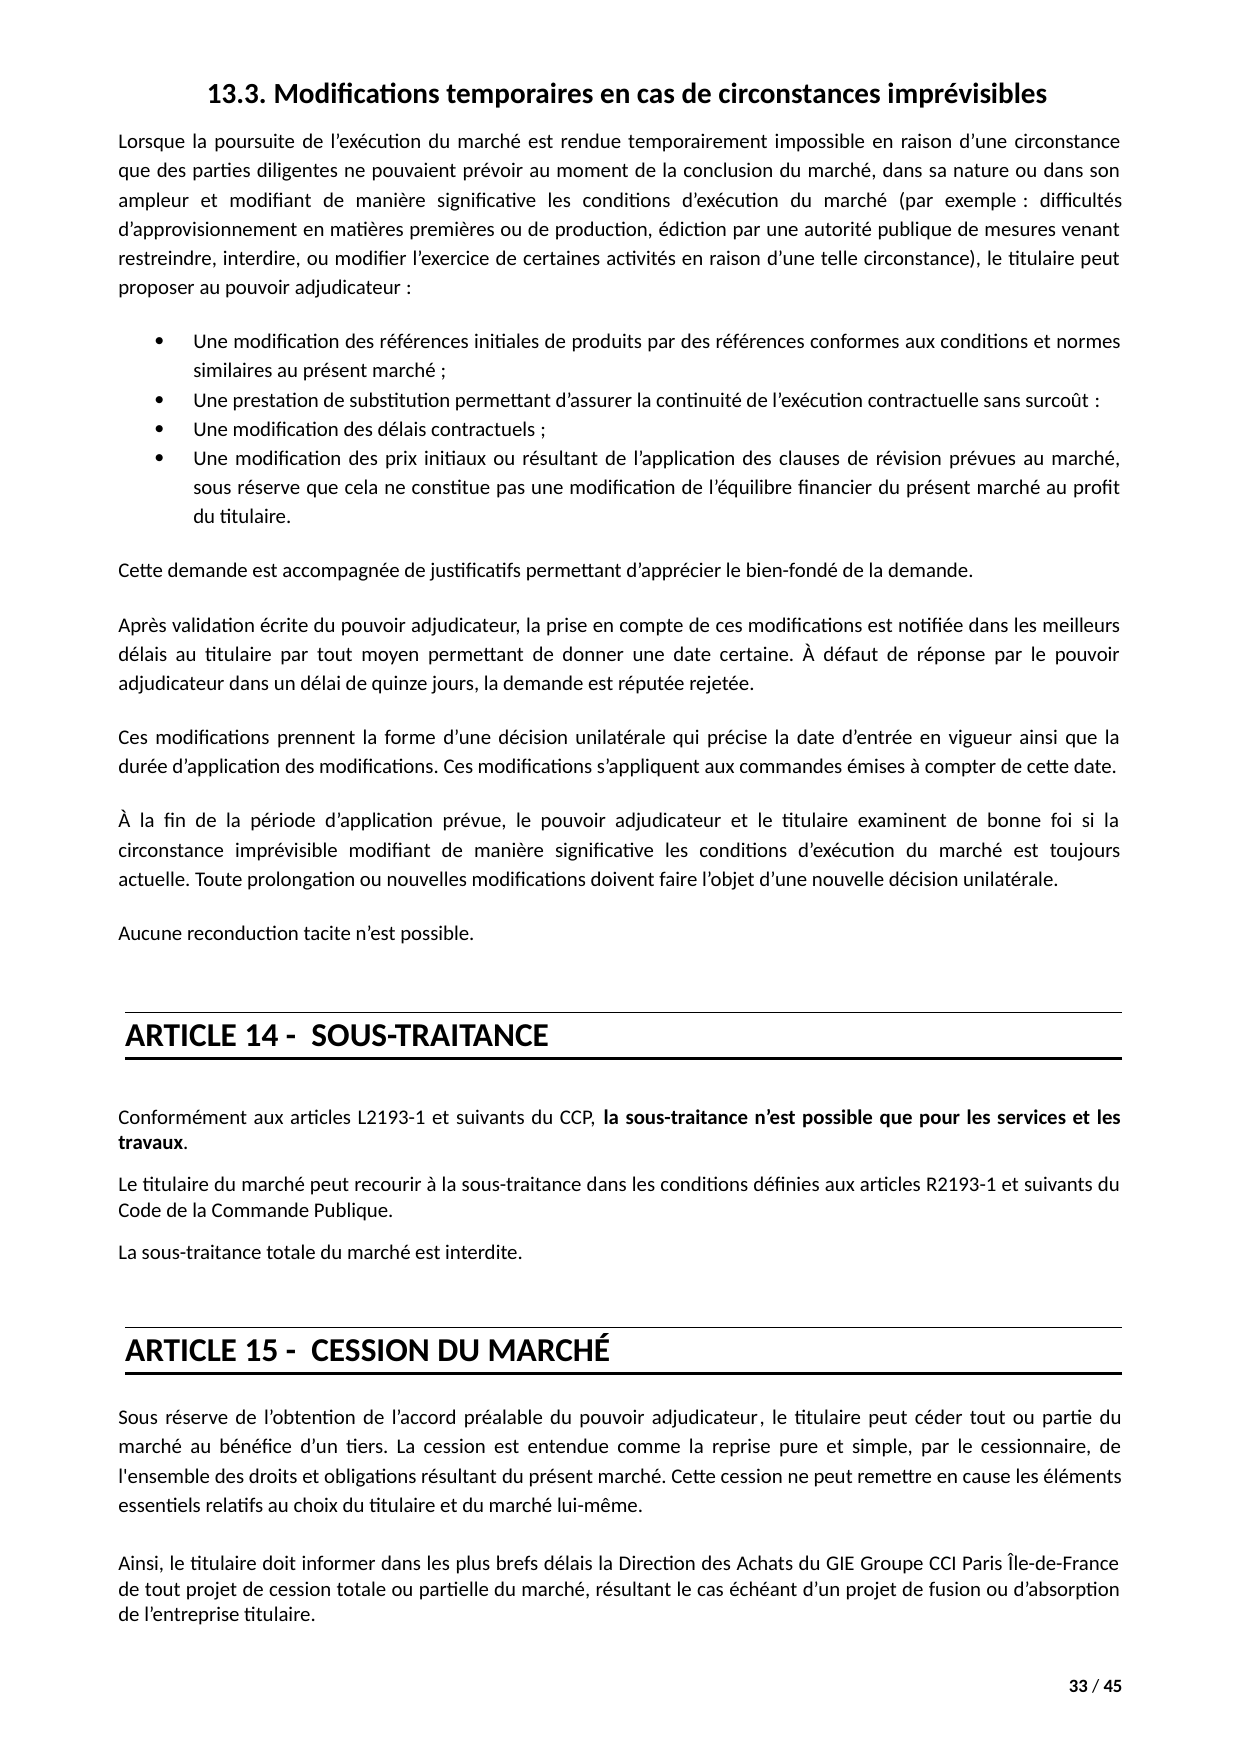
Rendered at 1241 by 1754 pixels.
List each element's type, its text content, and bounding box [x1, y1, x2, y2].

text Aucune reconduction tacite n’est possible. [118, 920, 1122, 946]
text La sous-traitance totale du marché est interdite. [118, 1239, 1122, 1264]
text Ainsi, le titulaire doit informer dans les plus brefs délais la Direction des Achats du GIE Groupe CCI Paris Île-de-France de tout projet de cession totale ou partielle du marché, résultant le cas échéant d’un projet de fusion ou d’absorption de l’entreprise titulaire. [118, 1550, 1122, 1627]
subtitle Modifications temporaires en cas de circonstances imprévisibles [133, 75, 1122, 111]
list Une modification des références initiales de produits par des références conformes aux conditions et normes similaires au présent marché ; [156, 328, 1122, 383]
text À la fin de la période d’application prévue, le pouvoir adjudicateur et le titulaire examinent de bonne foi si la circonstance imprévisible modifiant de manière significative les conditions d’exécution du marché est toujours actuelle. Toute prolongation ou nouvelles modifications doivent faire l’objet d’une nouvelle décision unilatérale. [118, 808, 1122, 891]
text Après validation écrite du pouvoir adjudicateur, la prise en compte de ces modifications est notifiée dans les meilleurs délais au titulaire par tout moyen permettant de donner une date certaine. À défaut de réponse par le pouvoir adjudicateur dans un délai de quinze jours, la demande est réputée rejetée. [118, 612, 1122, 696]
list Une modification des délais contractuels ; [156, 416, 1122, 441]
list Une prestation de substitution permettant d’assurer la continuité de l’exécution contractuelle sans surcoût : [156, 387, 1122, 412]
text Le titulaire du marché peut recourir à la sous-traitance dans les conditions définies aux articles R2193-1 et suivants du Code de la Commande Publique. [118, 1171, 1122, 1222]
text Ces modifications prennent la forme d’une décision unilatérale qui précise la date d’entrée en vigueur ainsi que la durée d’application des modifications. Ces modifications s’appliquent aux commandes émises à compter de cette date. [118, 724, 1122, 779]
subtitle SOUS-TRAITANCE [125, 1013, 1122, 1057]
text Lorsque la poursuite de l’exécution du marché est rendue temporairement impossible en raison d’une circonstance que des parties diligentes ne pouvaient prévoir au moment de la conclusion du marché, dans sa nature ou dans son ampleur et modifiant de manière significative les conditions d’exécution du marché (par exemple : difficultés d’approvisionnement en matières premières ou de production, édiction par une autorité publique de mesures venant restreindre, interdire, ou modifier l’exercice de certaines activités en raison d’une telle circonstance), le titulaire peut proposer au pouvoir adjudicateur : [118, 128, 1122, 300]
text Sous réserve de l’obtention de l’accord préalable du pouvoir adjudicateur, le titulaire peut céder tout ou partie du marché au bénéfice d’un tiers. La cession est entendue comme la reprise pure et simple, par le cessionnaire, de l'ensemble des droits et obligations résultant du présent marché. Cette cession ne peut remettre en cause les éléments essentiels relatifs au choix du titulaire et du marché lui-même. [118, 1404, 1122, 1517]
subtitle CESSION DU MARCHÉ [125, 1328, 1122, 1372]
list Une modification des prix initiaux ou résultant de l’application des clauses de révision prévues au marché, sous réserve que cela ne constitue pas une modification de l’équilibre financier du présent marché au profit du titulaire. [156, 445, 1122, 529]
text Conformément aux articles L2193-1 et suivants du CCP, la sous-traitance n’est possible que pour les services et les travaux. [118, 1104, 1122, 1155]
text Cette demande est accompagnée de justificatifs permettant d’apprécier le bien-fondé de la demande. [118, 558, 1122, 583]
